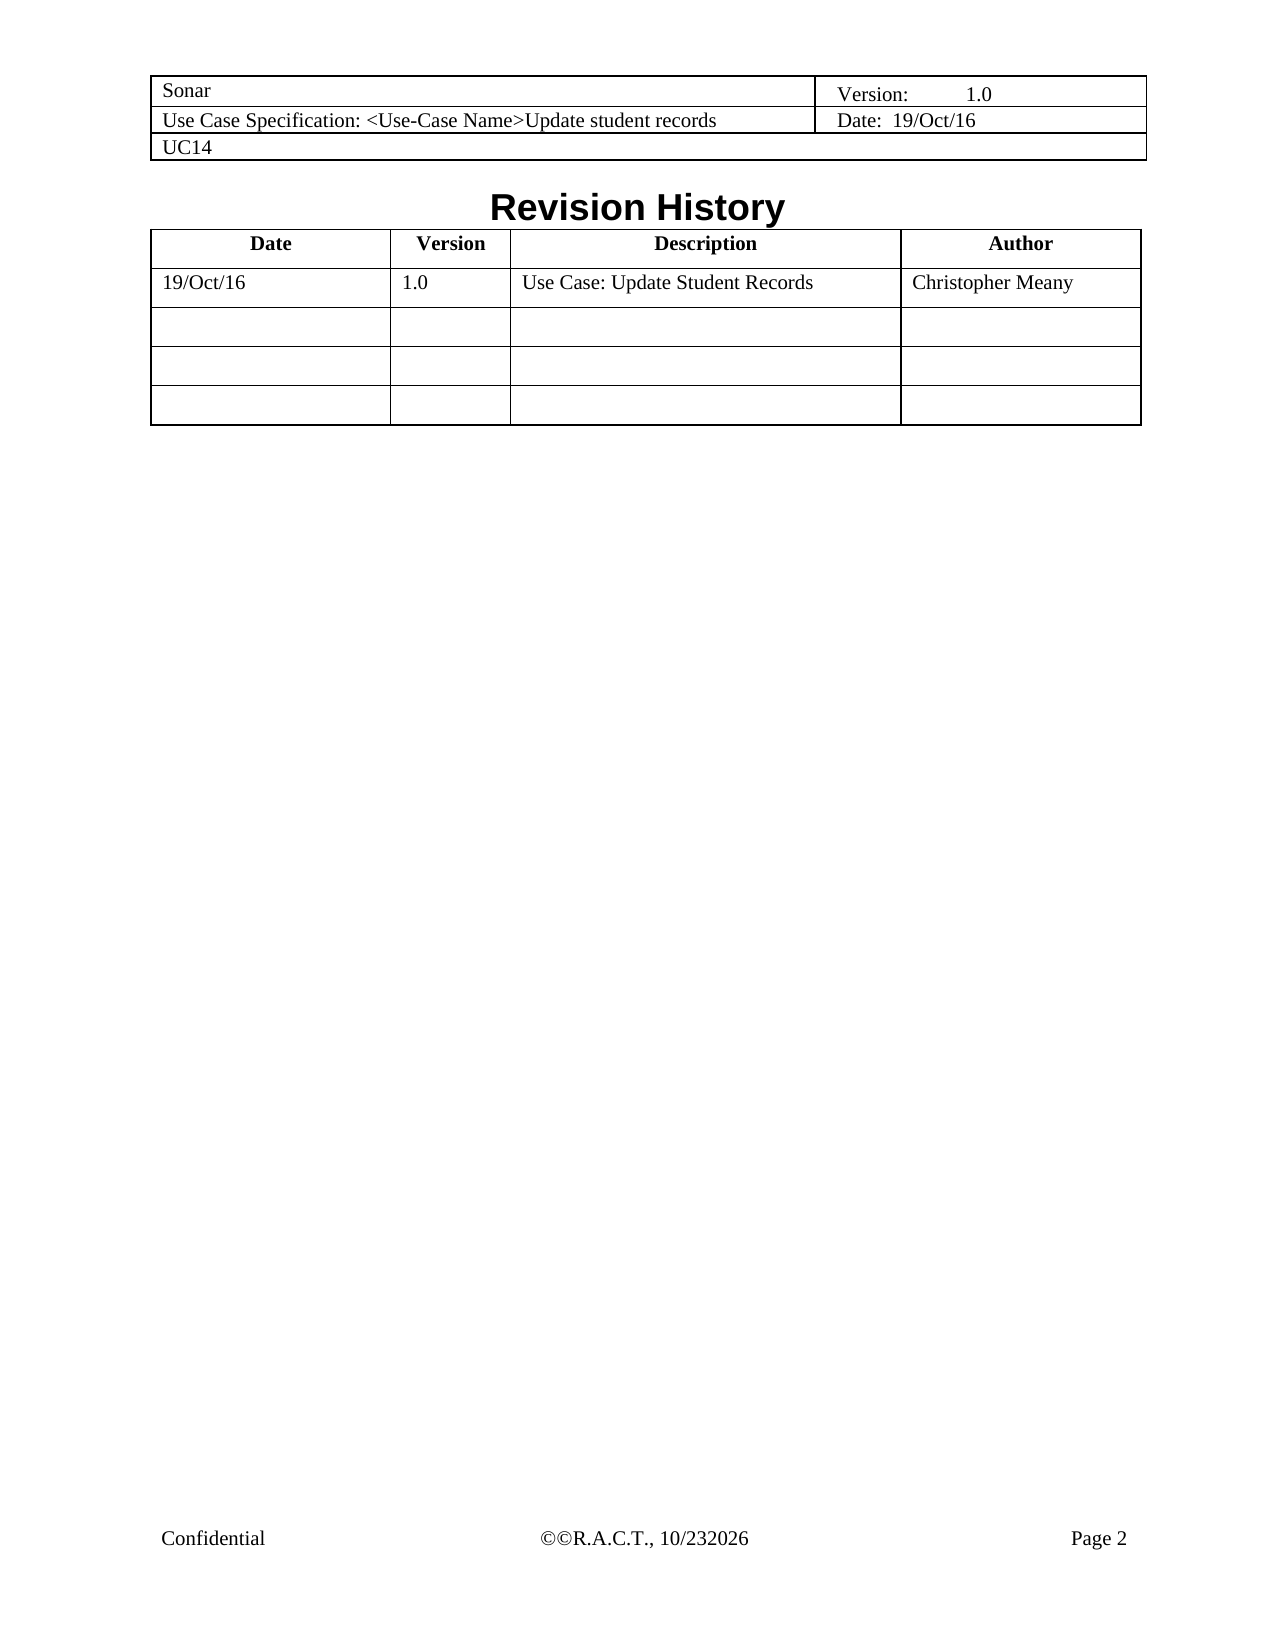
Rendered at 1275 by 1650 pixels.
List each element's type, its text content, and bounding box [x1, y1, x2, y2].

table_cell [152, 386, 390, 424]
table_cell [391, 386, 510, 424]
table_cell [511, 386, 900, 424]
table_cell [391, 347, 510, 385]
table_cell 1.0 [391, 269, 510, 307]
table_cell [511, 347, 900, 385]
table_header Version [391, 230, 510, 268]
table_header Author [902, 230, 1140, 268]
table_header Description [511, 230, 900, 268]
table_cell [391, 308, 510, 346]
table_cell [511, 308, 900, 346]
table_cell [902, 308, 1140, 346]
table_cell 19/Oct/16 [152, 269, 390, 307]
table_cell Use Case: Update Student Records [511, 269, 900, 307]
table_header Date [152, 230, 390, 268]
table_cell [902, 347, 1140, 385]
table_cell [152, 308, 390, 346]
title Revision History [150, 185, 1125, 228]
table_cell [902, 386, 1140, 424]
table_cell [152, 347, 390, 385]
table_cell Christopher Meany [902, 269, 1140, 307]
